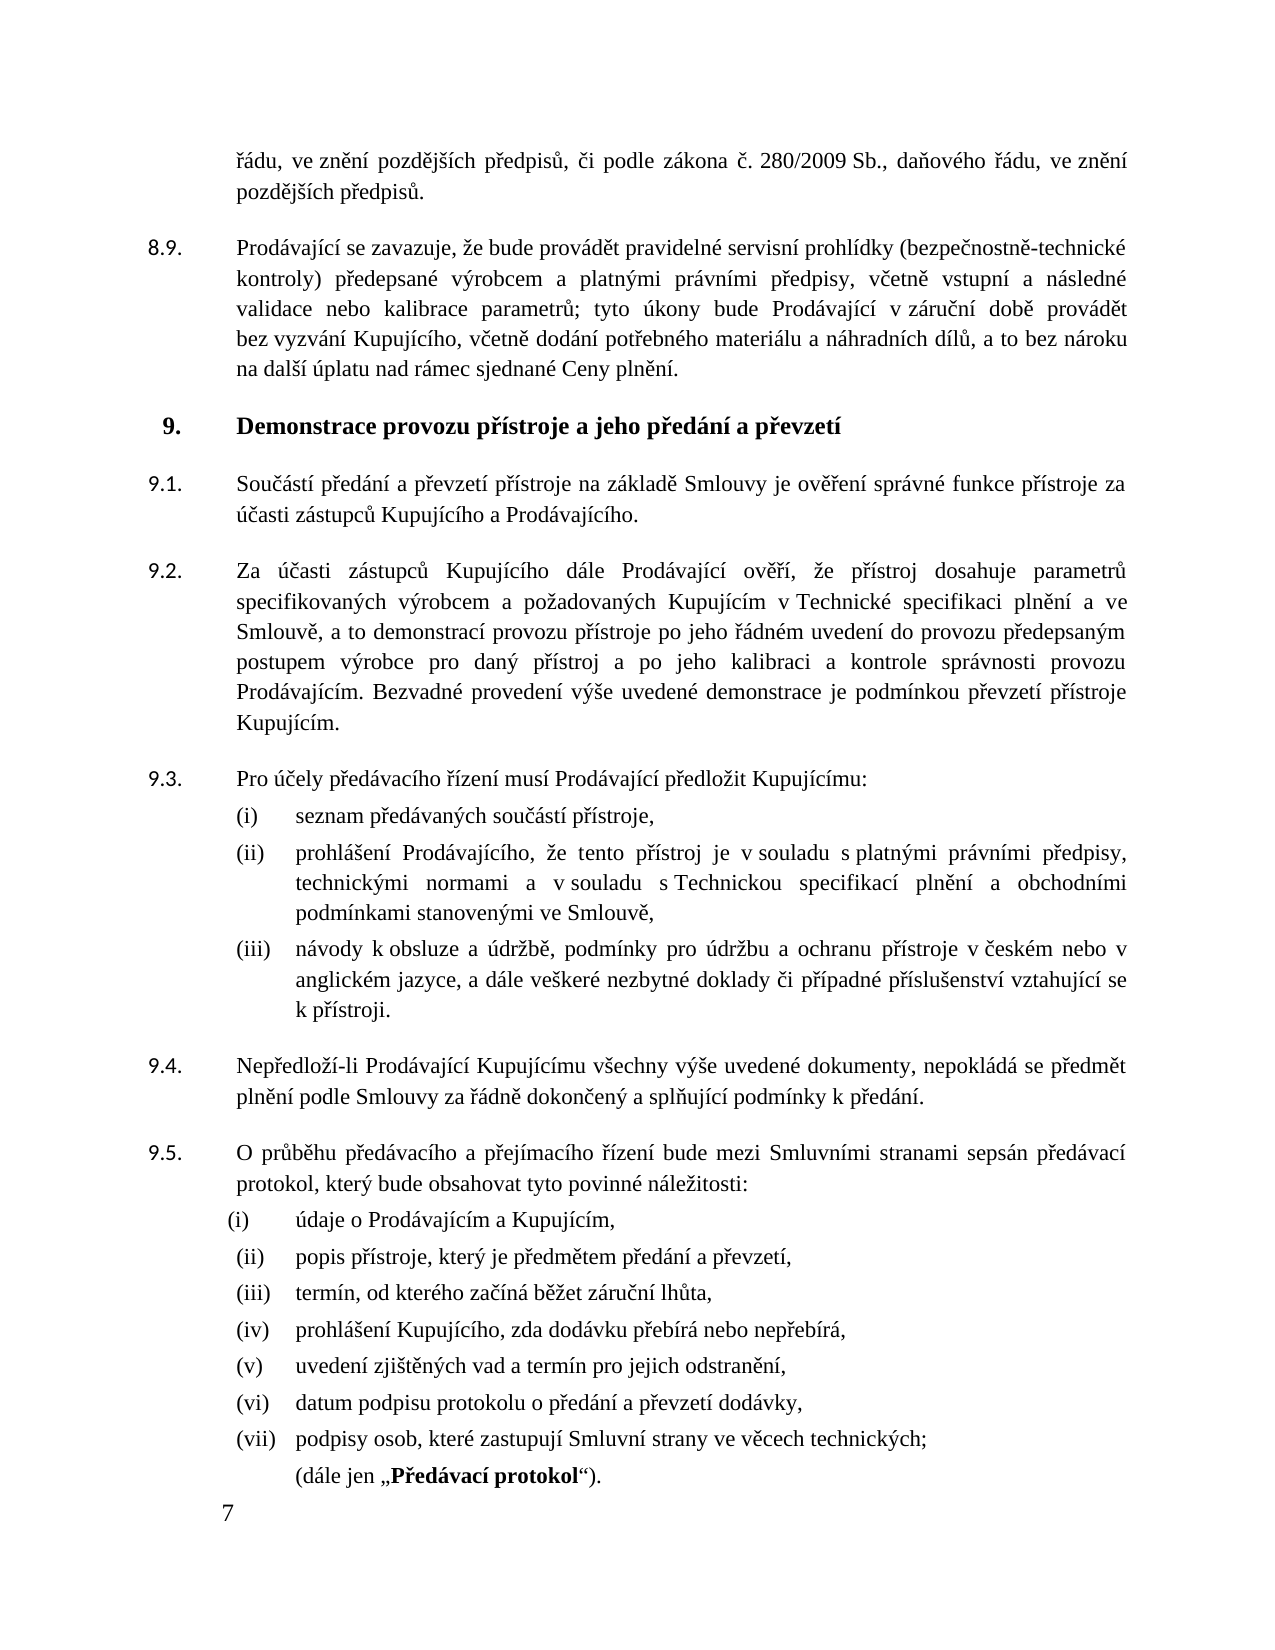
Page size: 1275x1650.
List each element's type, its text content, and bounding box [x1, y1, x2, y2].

subtitle Součástí předání a převzetí přístroje na základě Smlouvy je ověření správné funkce přístroje za účasti zástupců Kupujícího a Prodávajícího. [148, 469, 1127, 527]
list podpisy osob, které zastupují Smluvní strany ve věcech technických; [236, 1425, 1127, 1452]
list uvedení zjištěných vad a termín pro jejich odstranění, [236, 1352, 1127, 1379]
list prohlášení Prodávajícího, že tento přístroj je v souladu s platnými právními předpisy, technickými normami a v souladu s Technickou specifikací plnění a obchodními podmínkami stanovenými ve Smlouvě, [236, 839, 1127, 925]
list datum podpisu protokolu o předání a převzetí dodávky, [236, 1389, 1127, 1415]
list termín, od kterého začíná běžet záruční lhůta, [236, 1279, 1127, 1306]
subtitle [148, 148, 1127, 204]
list popis přístroje, který je předmětem předání a převzetí, [236, 1243, 1127, 1269]
subtitle O průběhu předávacího a přejímacího řízení bude mezi Smluvními stranami sepsán předávací protokol, který bude obsahovat tyto povinné náležitosti: [148, 1138, 1127, 1196]
list údaje o Prodávajícím a Kupujícím, [221, 1207, 1127, 1233]
list návody k obsluze a údržbě, podmínky pro údržbu a ochranu přístroje v českém nebo v anglickém jazyce, a dále veškeré nezbytné doklady či případné příslušenství vztahující se k přístroji. [236, 936, 1127, 1022]
list seznam předávaných součástí přístroje, [236, 802, 1127, 828]
subtitle Za účasti zástupců Kupujícího dále Prodávající ověří, že přístroj dosahuje parametrů specifikovaných výrobcem a požadovaných Kupujícím v Technické specifikaci plnění a ve Smlouvě, a to demonstrací provozu přístroje po jeho řádném uvedení do provozu předepsaným postupem výrobce pro daný přístroj a po jeho kalibraci a kontrole správnosti provozu Prodávajícím. Bezvadné provedení výše uvedené demonstrace je podmínkou převzetí přístroje Kupujícím. [148, 556, 1127, 735]
subtitle Nepředloží-li Prodávající Kupujícímu všechny výše uvedené dokumenty, nepokládá se předmět plnění podle Smlouvy za řádně dokončený a splňující podmínky k předání. [148, 1051, 1127, 1109]
list prohlášení Kupujícího, zda dodávku přebírá nebo nepřebírá, [236, 1316, 1127, 1342]
subtitle Pro účely předávacího řízení musí Prodávající předložit Kupujícímu: [148, 764, 1127, 792]
subtitle Demonstrace provozu přístroje a jeho předání a převzetí [162, 411, 1127, 439]
subtitle Prodávající se zavazuje, že bude provádět pravidelné servisní prohlídky (bezpečnostně-technické kontroly) předepsané výrobcem a platnými právními předpisy, včetně vstupní a následné validace nebo kalibrace parametrů; tyto úkony bude Prodávající v záruční době provádět bez vyzvání Kupujícího, včetně dodání potřebného materiálu a náhradních dílů, a to bez nároku na další úplatu nad rámec sjednané Ceny plnění. [148, 233, 1127, 382]
text (dále jen „Předávací protokol“). [221, 1462, 1127, 1488]
